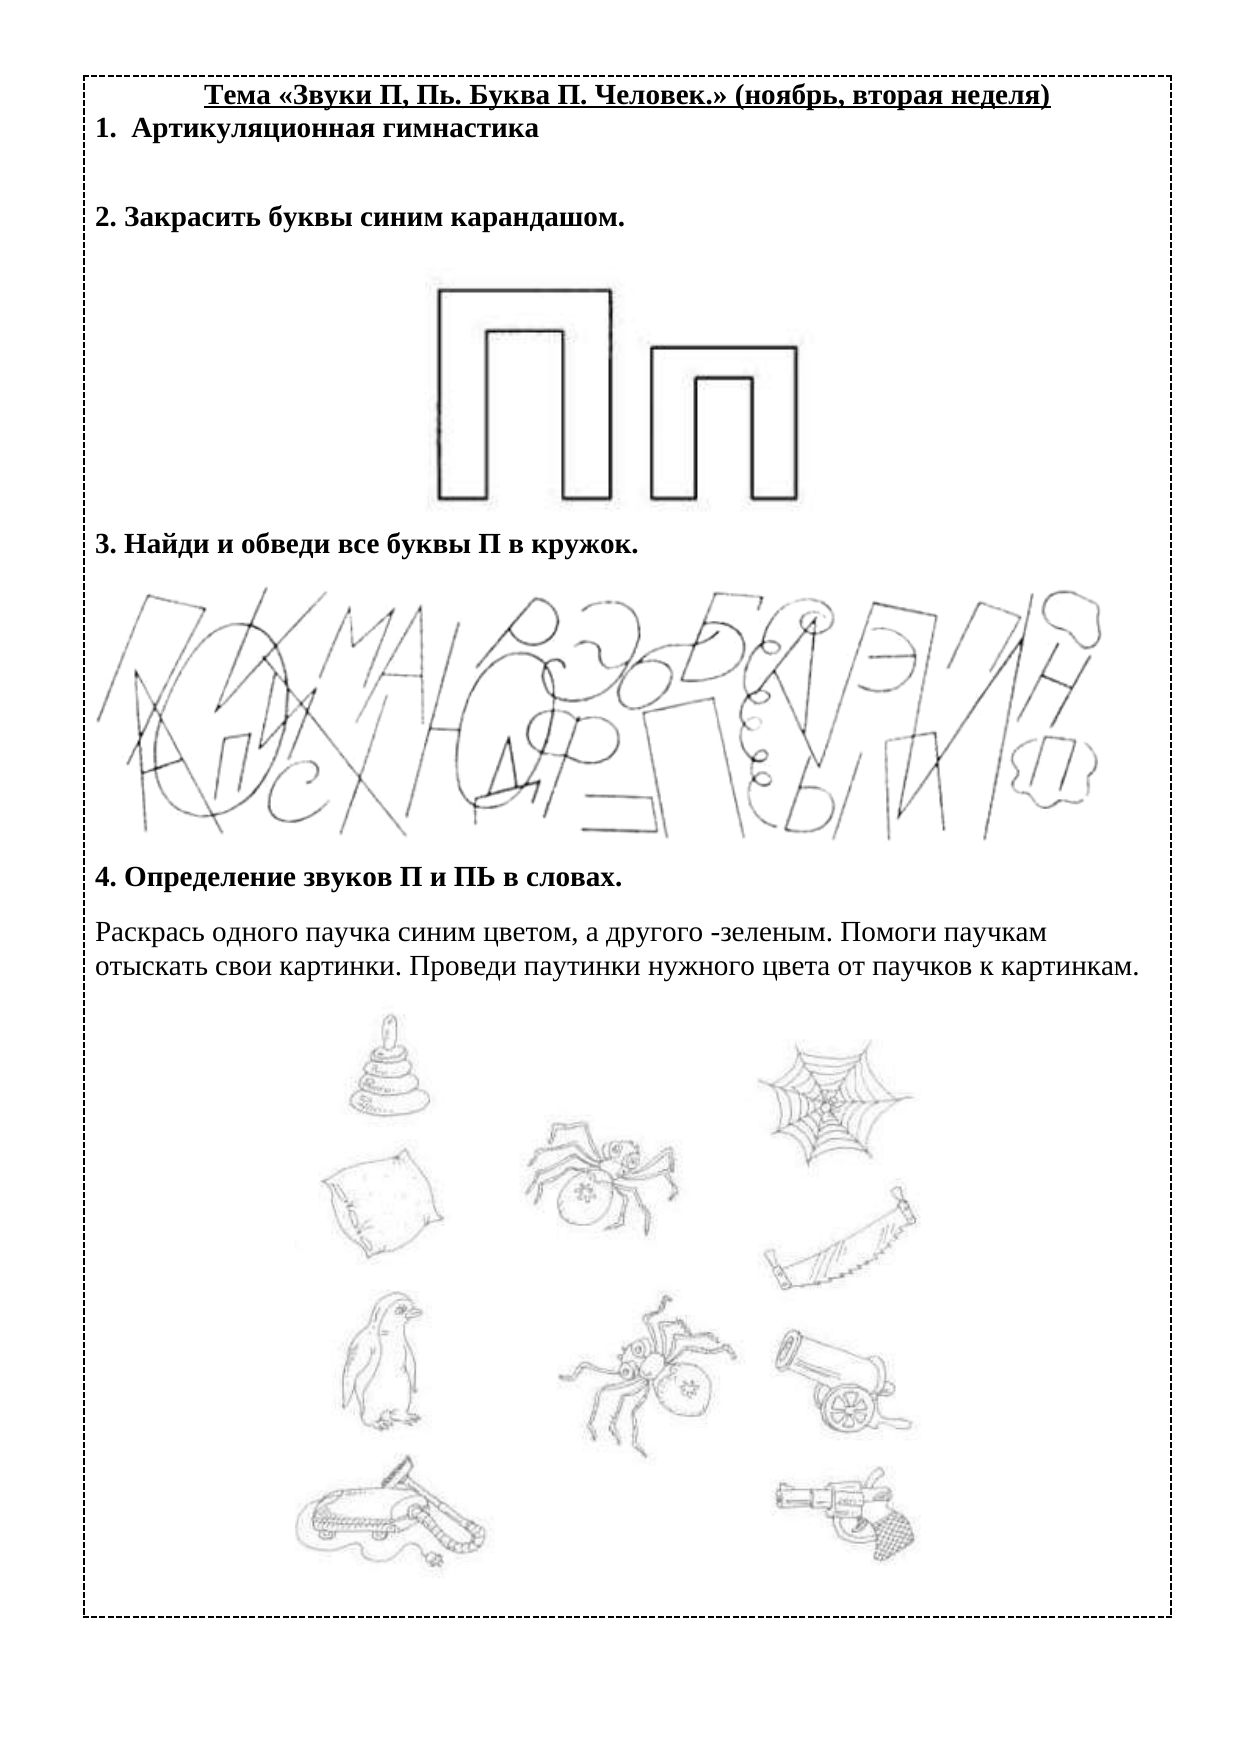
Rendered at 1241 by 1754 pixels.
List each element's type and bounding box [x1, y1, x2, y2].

picture [424, 254, 830, 527]
picture [294, 1002, 960, 1583]
picture [94, 581, 1109, 859]
table_header [84, 75, 1171, 1616]
